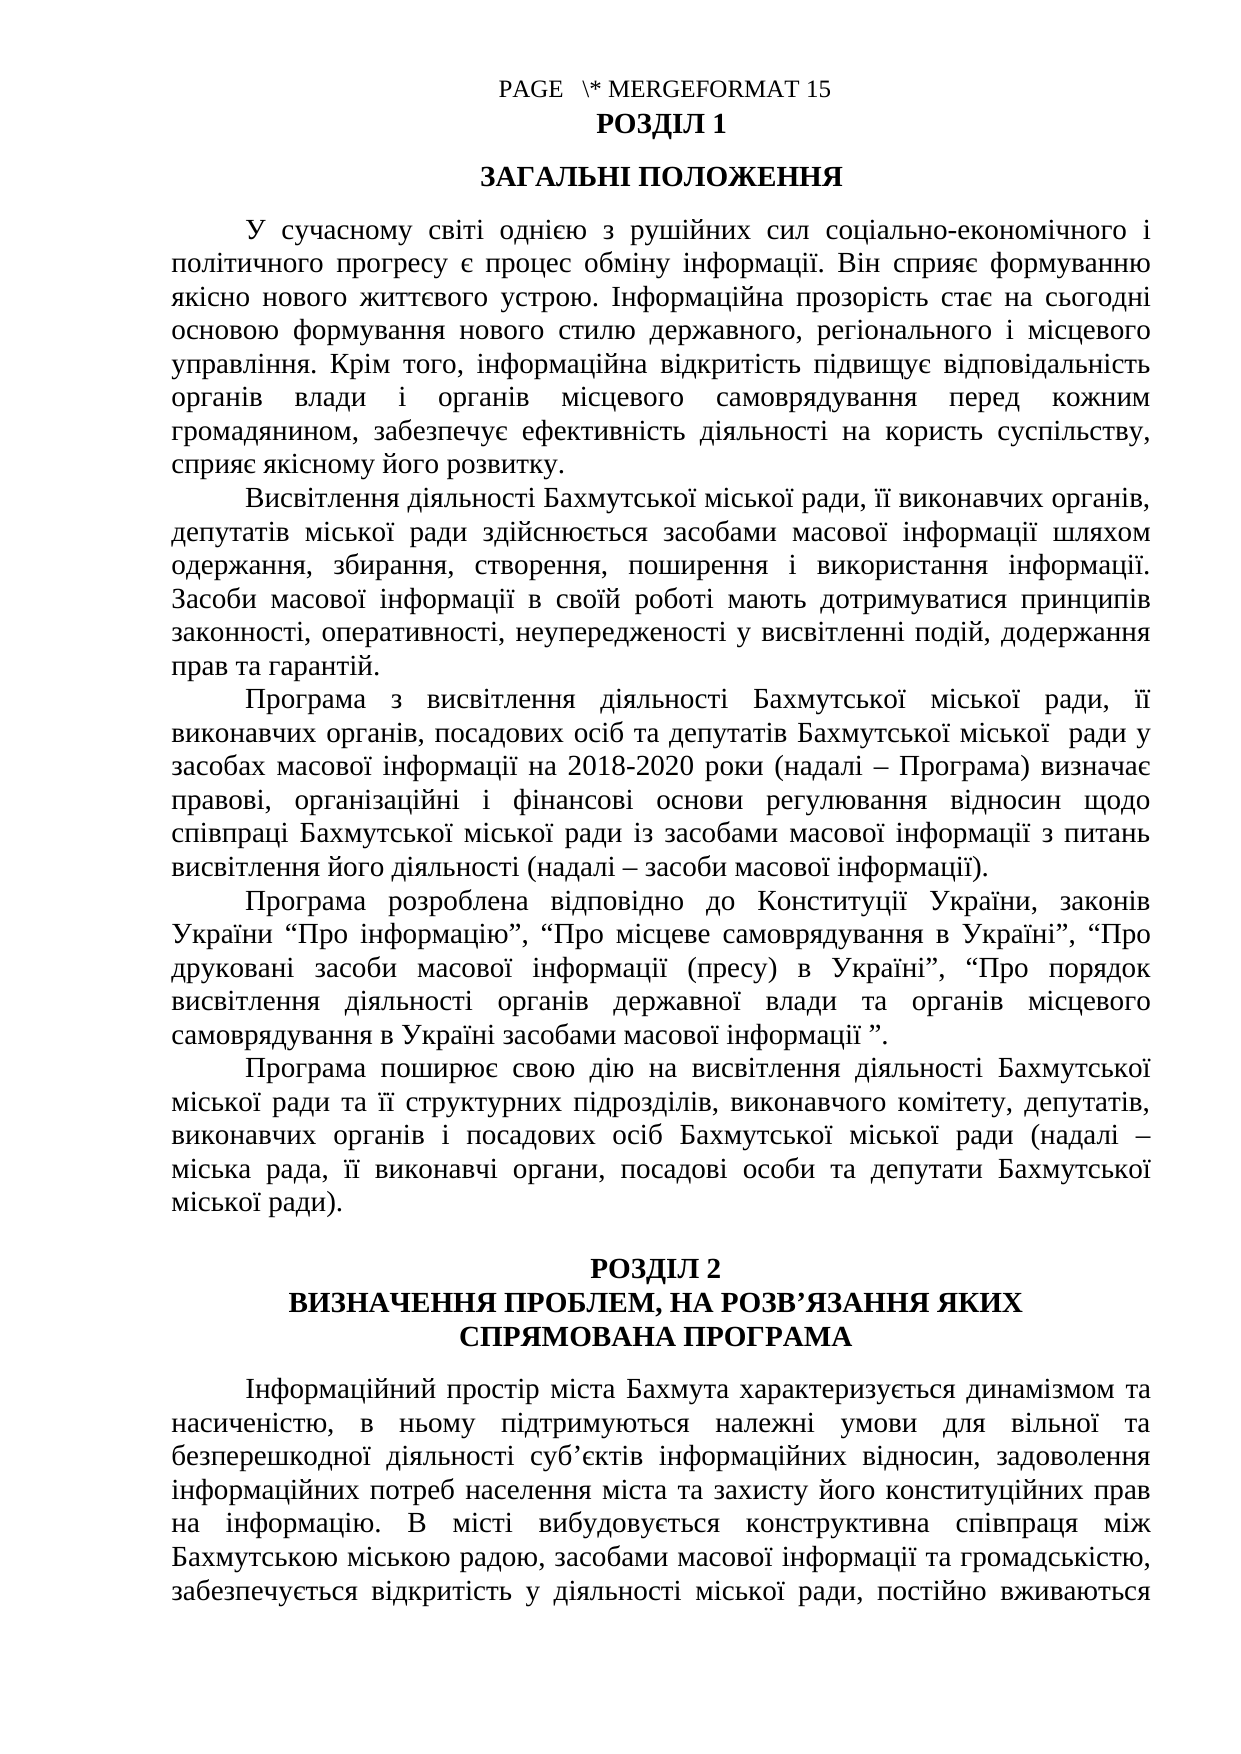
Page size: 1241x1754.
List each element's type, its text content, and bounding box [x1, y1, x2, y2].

text Висвітлення діяльності Бахмутської міської ради, її виконавчих органів, депутатів міської ради здійснюється засобами масової інформації шляхом одержання, збирання, створення, поширення і використання інформації. Засоби масової інформації в своїй роботі мають дотримуватися принципів законності, оперативності, неупередженості у висвітленні подій, додержання прав та гарантій. [171, 480, 1152, 681]
text РОЗДІЛ 1 [171, 106, 1152, 140]
text Програма з висвітлення діяльності Бахмутської міської ради, її виконавчих органів, посадових осіб та депутатів Бахмутської міської ради у засобах масової інформації на 2018-2020 роки (надалі – Програма) визначає правові, організаційні і фінансові основи регулювання відносин щодо співпраці Бахмутської міської ради із засобами масової інформації з питань висвітлення його діяльності (надалі – засоби масової інформації). [171, 681, 1152, 883]
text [171, 1371, 1152, 1606]
text ВИЗНАЧЕННЯ ПРОБЛЕМ, НА РОЗВ’ЯЗАННЯ ЯКИХ [171, 1285, 1140, 1319]
text СПРЯМОВАНА ПРОГРАМА [171, 1319, 1140, 1352]
text ЗАГАЛЬНІ ПОЛОЖЕННЯ [171, 159, 1152, 193]
text РОЗДІЛ 2 [171, 1252, 1140, 1285]
text Програма поширює свою дію на висвітлення діяльності Бахмутської міської ради та її структурних підрозділів, виконавчого комітету, депутатів, виконавчих органів і посадових осіб Бахмутської міської ради (надалі – міська рада, її виконавчі органи, посадові особи та депутати Бахмутської міської ради). [171, 1050, 1152, 1218]
text У сучасному світі однією з рушійних сил соціально-економічного і політичного прогресу є процес обміну інформації. Він сприяє формуванню якісно нового життєвого устрою. Інформаційна прозорість стає на сьогодні основою формування нового стилю державного, регіонального і місцевого управління. Крім того, інформаційна відкритість підвищує відповідальність органів влади і органів місцевого самоврядування перед кожним громадянином, забезпечує ефективність діяльності на користь суспільству, сприяє якісному його розвитку. [171, 212, 1152, 480]
text Програма розроблена відповідно до Конституції України, законів України “Про інформацію”, “Про місцеве самоврядування в Україні”, “Про друковані засоби масової інформації (пресу) в Україні”, “Про порядок висвітлення діяльності органів державної влади та органів місцевого самоврядування в Україні засобами масової інформації ”. [171, 883, 1152, 1050]
